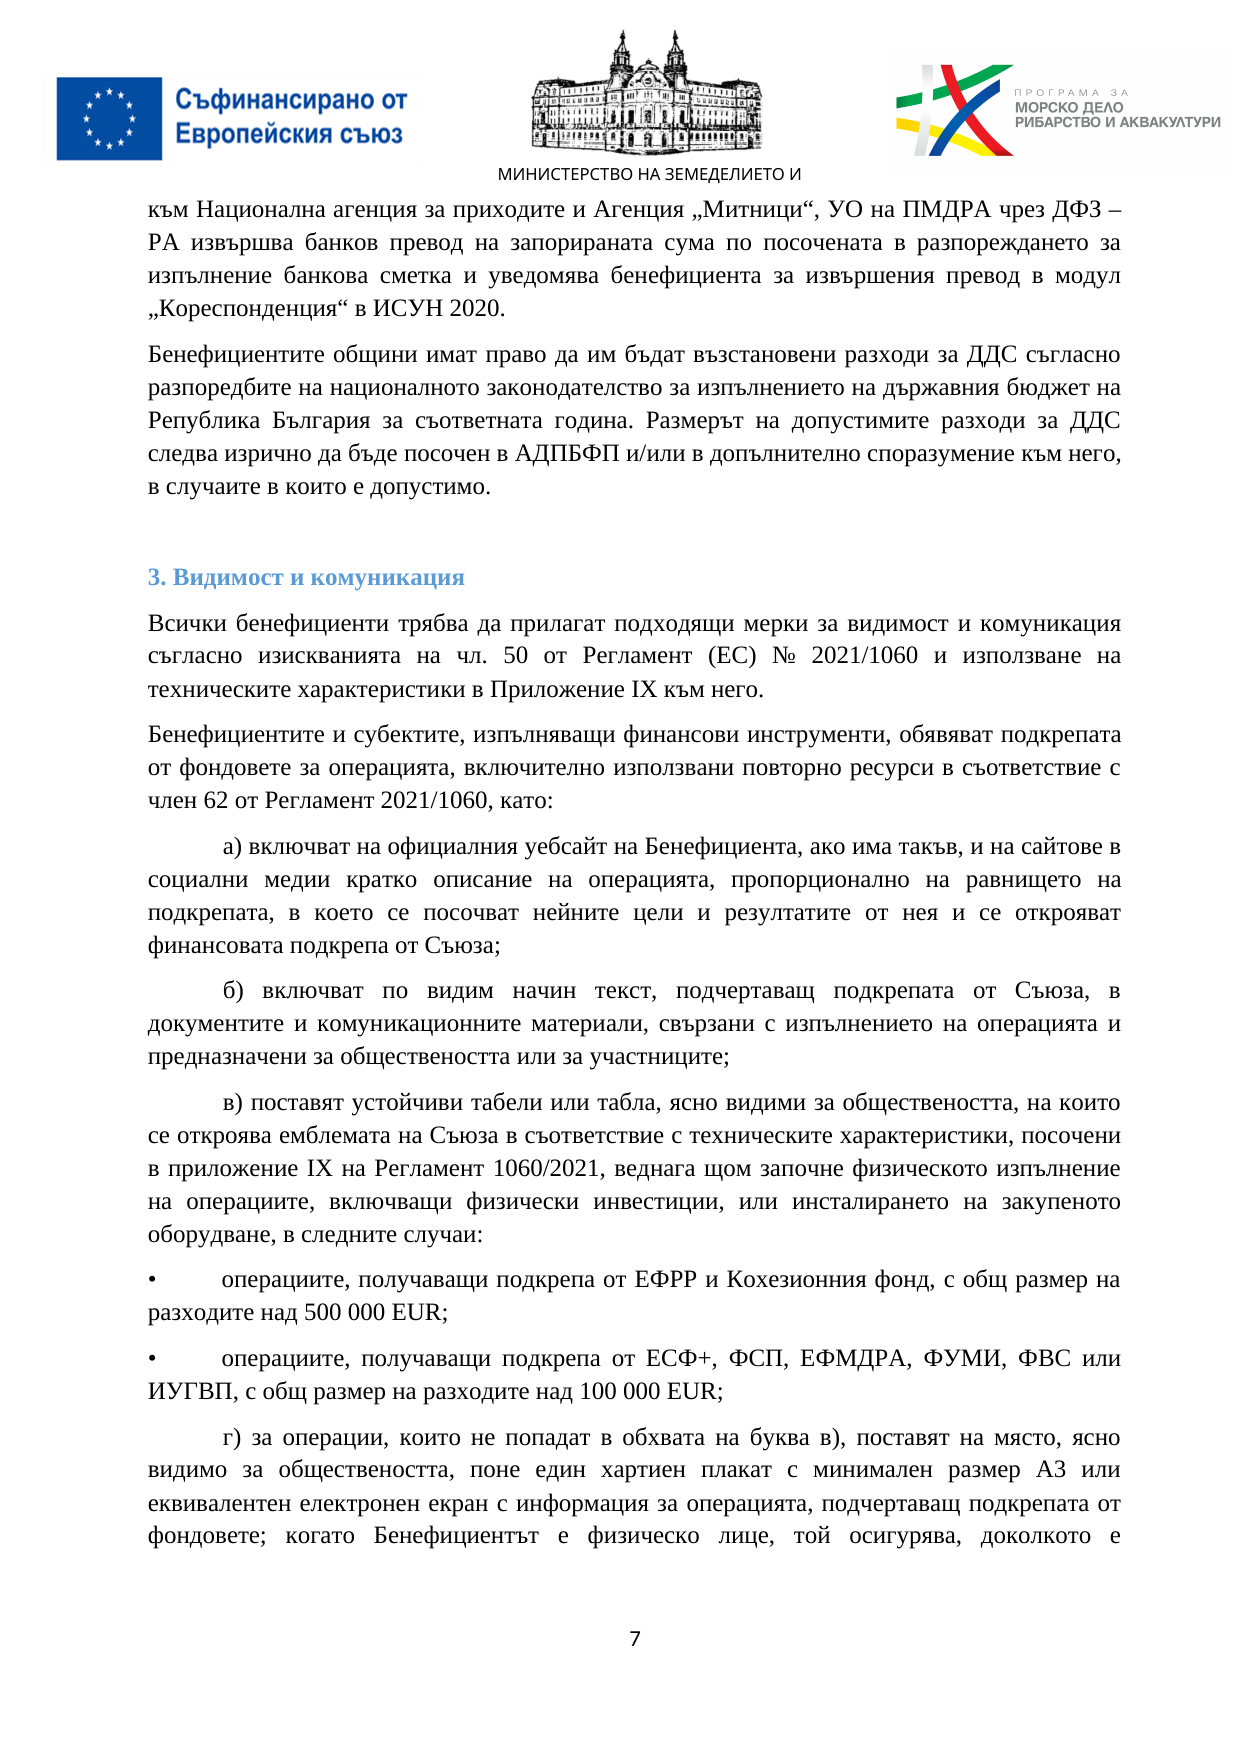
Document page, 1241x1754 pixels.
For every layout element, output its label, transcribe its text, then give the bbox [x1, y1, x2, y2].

text б) включват по видим начин текст, подчертаващ подкрепата от Съюза, в документите и комуникационните материали, свързани с изпълнението на операцията и предназначени за обществеността или за участниците; [148, 975, 1122, 1070]
text Бенефициентите и субектите, изпълняващи финансови инструменти, обявяват подкрепата от фондовете за операцията, включително използвани повторно ресурси в съответствие с член 62 от Регламент 2021/1060, като: [148, 719, 1122, 814]
picture [44, 72, 424, 167]
text а) включват на официалния уебсайт на Бенефициента, ако има такъв, и на сайтове в социални медии кратко описание на операцията, пропорционално на равнището на подкрепата, в което се посочват нейните цели и резултатите от нея и се открояват финансовата подкрепа от Съюза; [148, 831, 1122, 958]
text • операциите, получаващи подкрепа от ЕФРР и Кохезионния фонд, с общ размер на разходите над 500 000 EUR; [148, 1264, 1122, 1326]
text • операциите, получаващи подкрепа от ЕСФ+, ФСП, ЕФМДРА, ФУМИ, ФВС или ИУГВП, с общ размер на разходите над 100 000 EUR; [148, 1343, 1122, 1405]
picture [885, 48, 1234, 179]
text Бенефициентите общини имат право да им бъдат възстановени разходи за ДДС съгласно разпоредбите на националното законодателство за изпълнението на държавния бюджет на Република България за съответната година. Размерът на допустимите разходи за ДДС следва изрично да бъде посочен в АДПБФП и/или в допълнително споразумение към него, в случаите в които е допустимо. [148, 339, 1122, 500]
picture [525, 26, 769, 158]
text Всички бенефициенти трябва да прилагат подходящи мерки за видимост и комуникация съгласно изискванията на чл. 50 от Регламент (ЕС) № 2021/1060 и използване на техническите характеристики в Приложение IX към него. [148, 608, 1122, 702]
text в) поставят устойчиви табели или табла, ясно видими за обществеността, на които се откроява емблемата на Съюза в съответствие с техническите характеристики, посочени в приложение IX на Регламент 1060/2021, веднага щом започне физическото изпълнение на операциите, включващи физически инвестиции, или инсталирането на закупеното оборудване, в следните случаи: [148, 1087, 1122, 1248]
text 3. Видимост и комуникация [148, 562, 1122, 591]
